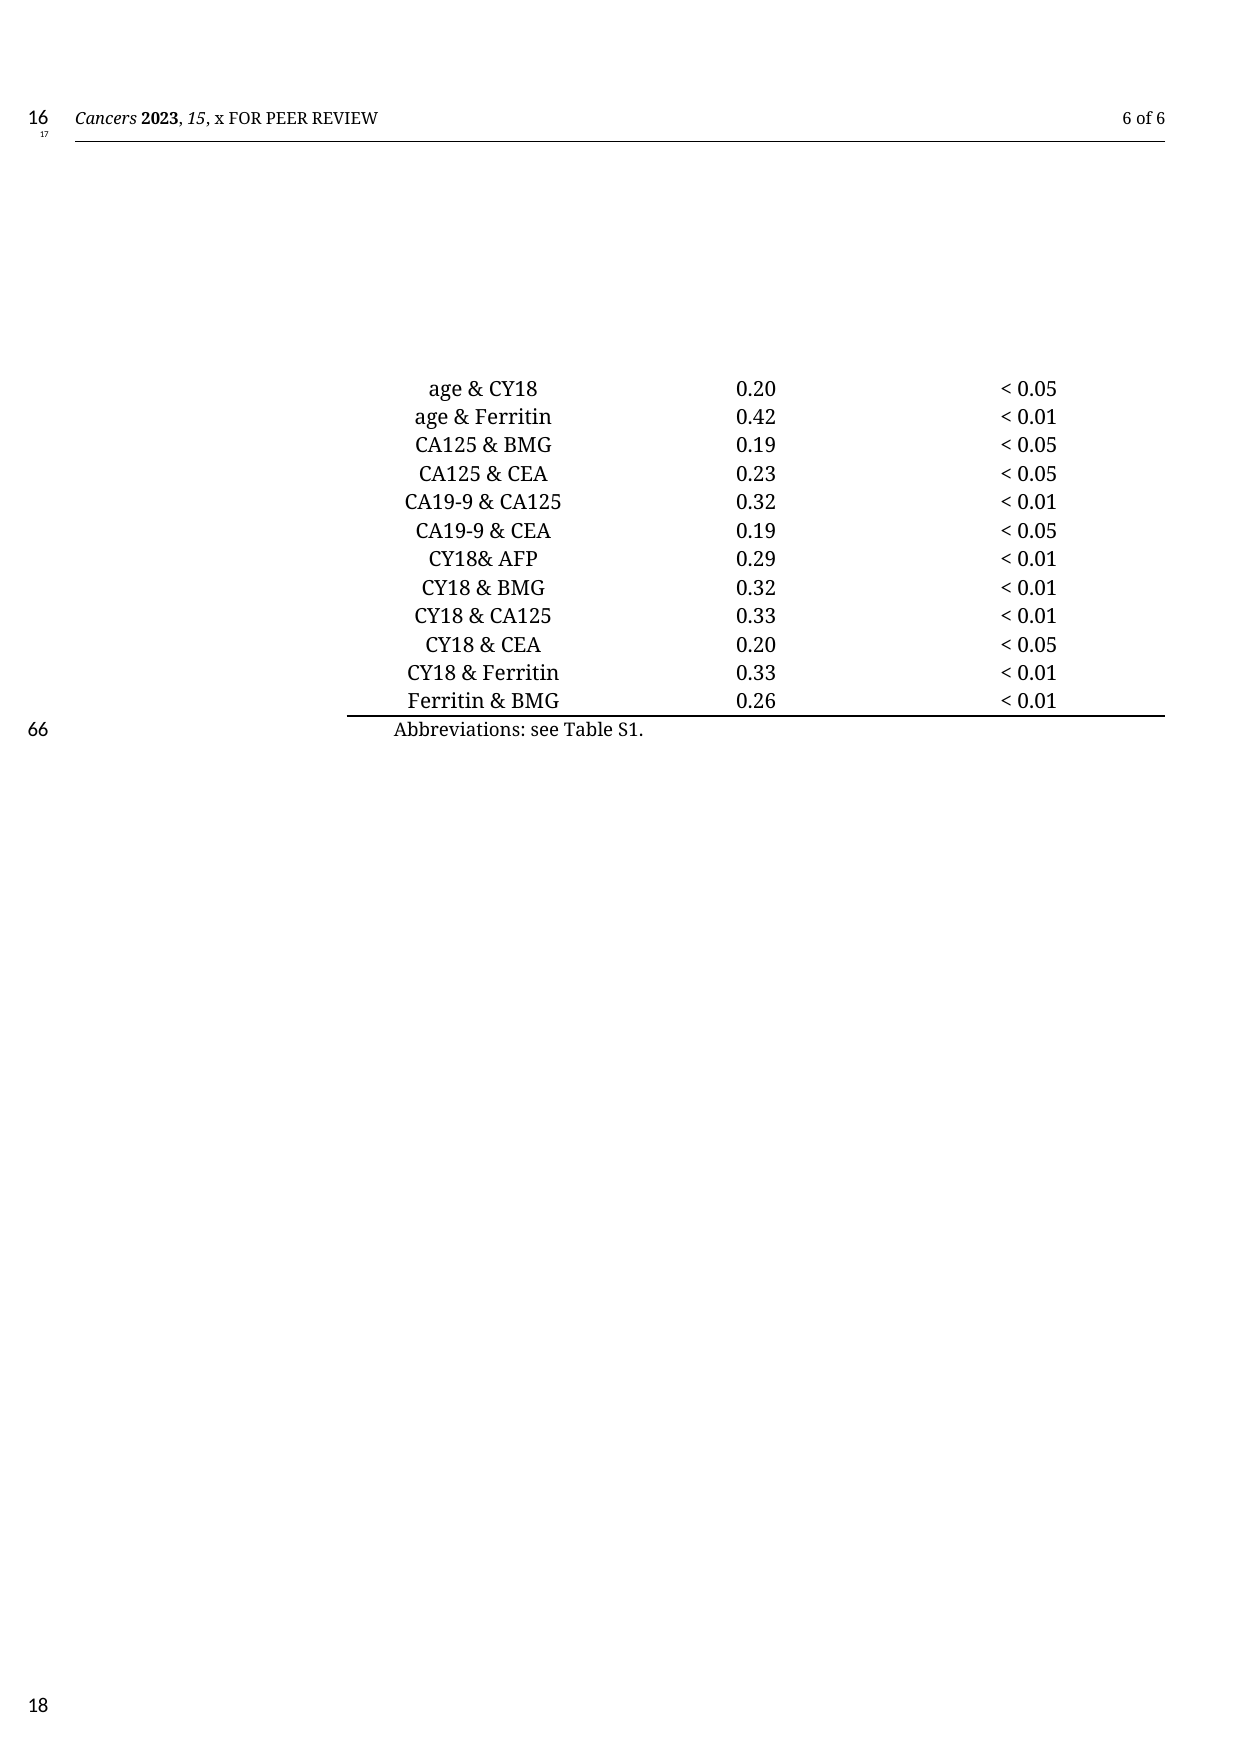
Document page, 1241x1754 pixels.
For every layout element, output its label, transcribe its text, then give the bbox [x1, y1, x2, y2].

table_cell 0.33 [620, 658, 892, 687]
table_cell < 0.01 [892, 658, 1165, 687]
table_cell Ferritin & BMG [347, 687, 619, 715]
table_cell < 0.05 [892, 431, 1165, 459]
table_cell CA19-9 & CEA [347, 516, 619, 544]
table_cell < 0.05 [892, 630, 1165, 658]
table_cell 0.23 [620, 459, 892, 487]
table_cell CA125 & CEA [347, 459, 619, 487]
table_cell CA125 & BMG [347, 431, 619, 459]
table_cell 0.20 [620, 374, 892, 402]
table_cell 0.32 [620, 573, 892, 601]
table_cell < 0.01 [892, 601, 1165, 630]
table_cell 0.26 [620, 687, 892, 715]
table_cell CY18 & CEA [347, 630, 619, 658]
table_cell < 0.01 [892, 573, 1165, 601]
table_cell < 0.01 [892, 488, 1165, 516]
table_cell age & CY18 [347, 374, 619, 402]
table_cell 0.29 [620, 544, 892, 573]
table_cell CA19-9 & CA125 [347, 488, 619, 516]
table_cell 0.20 [620, 630, 892, 658]
table_cell CY18 & Ferritin [347, 658, 619, 687]
table_cell < 0.05 [892, 516, 1165, 544]
table_cell age & Ferritin [347, 402, 619, 431]
table_cell < 0.01 [892, 402, 1165, 431]
table_cell < 0.01 [892, 687, 1165, 715]
table_cell 0.19 [620, 431, 892, 459]
table_cell 0.33 [620, 601, 892, 630]
table_cell 0.32 [620, 488, 892, 516]
table_cell < 0.01 [892, 544, 1165, 573]
table_cell CY18& AFP [347, 544, 619, 573]
text Abbreviations: see Table S1. [347, 717, 1165, 741]
table_cell CY18 & BMG [347, 573, 619, 601]
table_cell 0.42 [620, 402, 892, 431]
table_cell 0.19 [620, 516, 892, 544]
table_cell < 0.05 [892, 459, 1165, 487]
table_cell < 0.05 [892, 374, 1165, 402]
table_cell CY18 & CA125 [347, 601, 619, 630]
